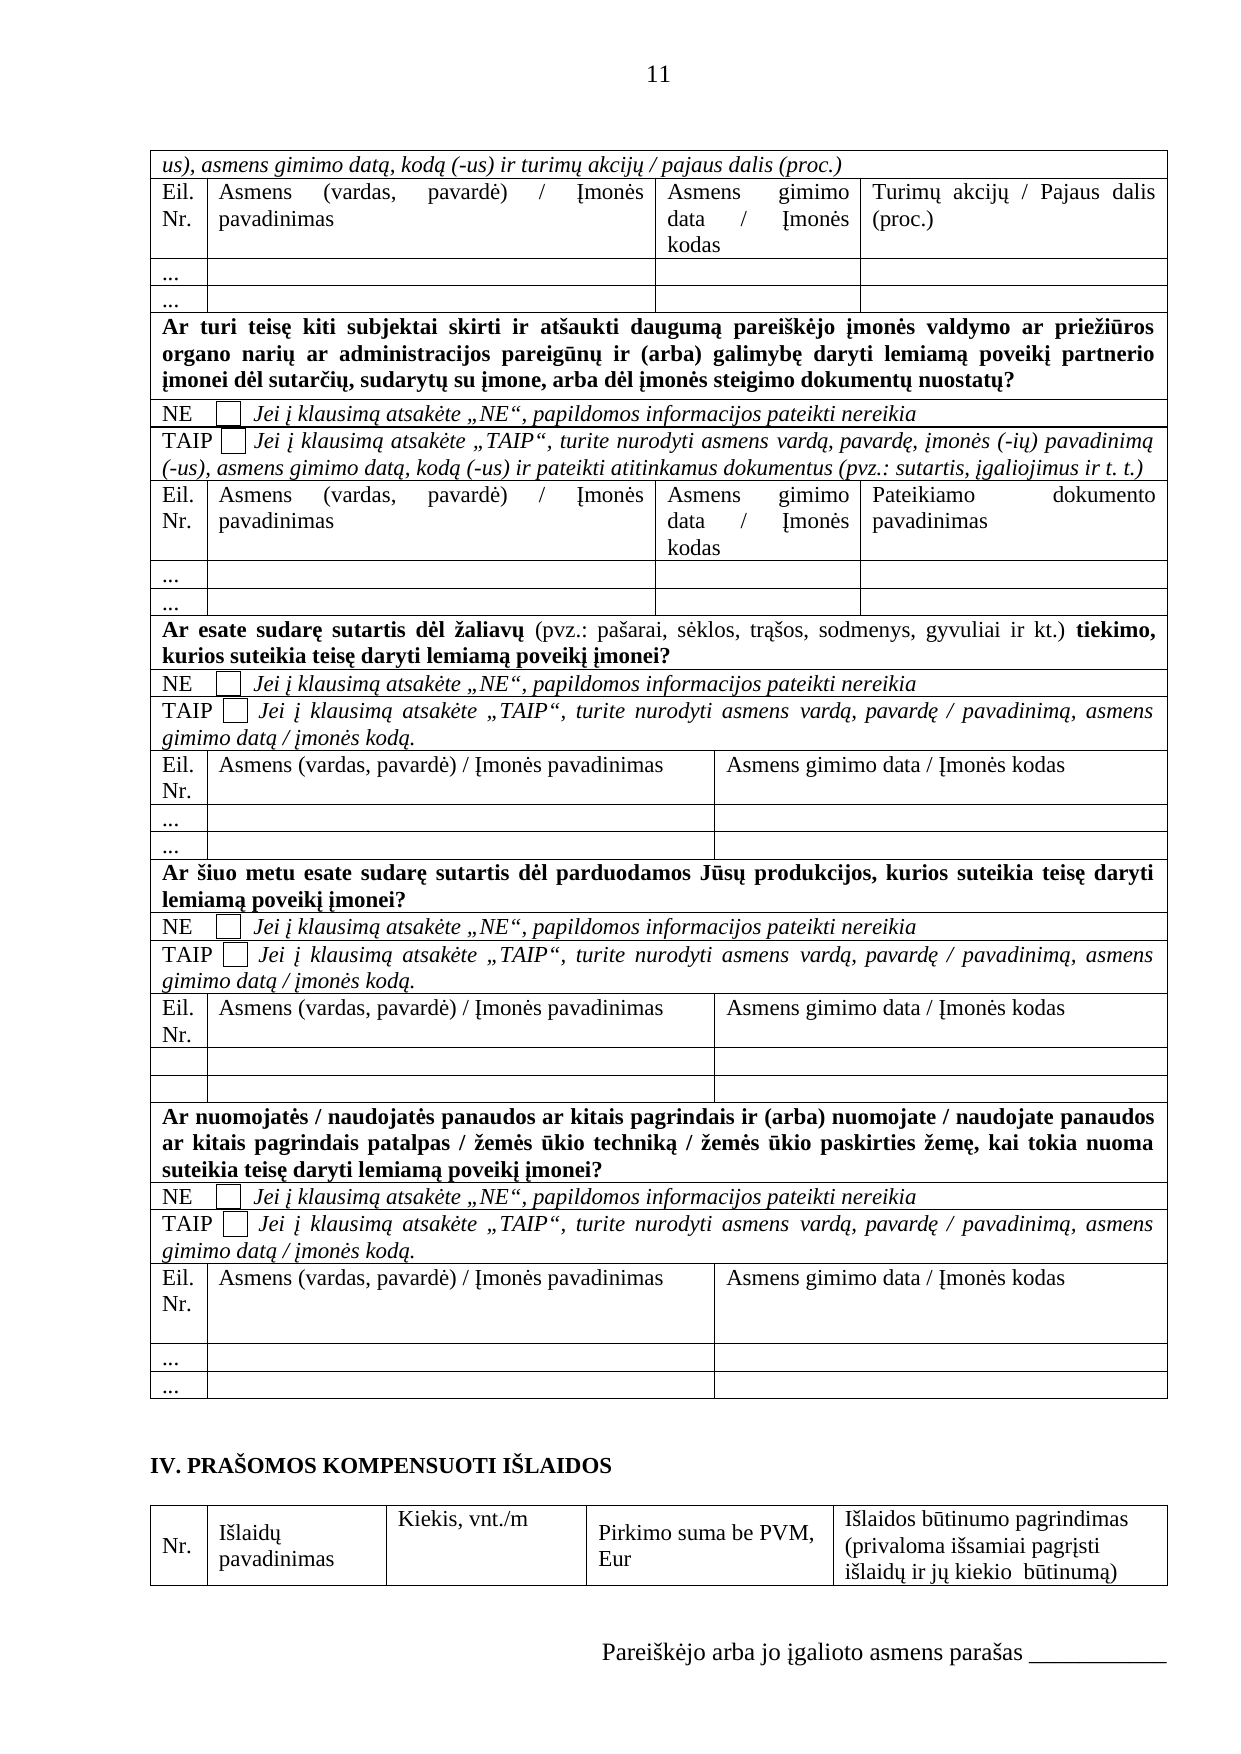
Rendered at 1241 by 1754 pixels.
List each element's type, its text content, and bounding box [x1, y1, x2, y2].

table_cell Asmens gimimo data / Įmonės kodas [656, 179, 860, 257]
table_cell [656, 286, 860, 312]
table_cell ... [151, 1344, 207, 1371]
table_header Išlaidos būtinumo pagrindimas (privaloma išsamiai pagrįsti išlaidų ir jų kiekio būtinumą) [834, 1506, 1167, 1584]
table_cell TAIP Jei į klausimą atsakėte „TAIP“, turite nurodyti asmens vardą, pavardę, įmonės (-ių) pavadinimą (-us), asmens gimimo datą, kodą (-us) ir pateikti atitinkamus dokumentus (pvz.: sutartis, įgaliojimus ir t. t.) [151, 428, 1167, 480]
table_cell [861, 286, 1167, 312]
table_cell [208, 259, 655, 285]
table_cell TAIP Jei į klausimą atsakėte „TAIP“, turite nurodyti asmens vardą, pavardę / pavadinimą, asmens gimimo datą / įmonės kodą. [151, 941, 1167, 993]
table_cell Eil. Nr. [151, 179, 207, 257]
table_cell Eil. Nr. [151, 1264, 207, 1343]
table_cell ... [151, 561, 207, 588]
table_cell NE Jei į klausimą atsakėte „NE“, papildomos informacijos pateikti nereikia [151, 1183, 1167, 1209]
table_cell [656, 259, 860, 285]
table_cell ... [151, 259, 207, 285]
table_cell Asmens (vardas, pavardė) / Įmonės pavadinimas [208, 1264, 714, 1343]
table_cell [656, 589, 860, 615]
text IV. PRAŠOMOS KOMPENSUOTI IŠLAIDOS [150, 1452, 1167, 1478]
table_cell [208, 286, 655, 312]
table_cell Ar turi teisę kiti subjektai skirti ir atšaukti daugumą pareiškėjo įmonės valdymo ar priežiūros organo narių ar administracijos pareigūnų ir (arba) galimybę daryti lemiamą poveikį partnerio įmonei dėl sutarčių, sudarytų su įmone, arba dėl įmonės steigimo dokumentų nuostatų? [151, 313, 1167, 399]
table_cell Eil. Nr. [151, 994, 207, 1047]
table_cell [151, 1048, 207, 1074]
table_cell NE Jei į klausimą atsakėte „NE“, papildomos informacijos pateikti nereikia [151, 670, 1167, 696]
table_cell [208, 589, 655, 615]
table_cell [715, 805, 1167, 831]
table_cell Asmens gimimo data / Įmonės kodas [715, 751, 1167, 804]
table_cell [208, 561, 655, 588]
table_cell Ar esate sudarę sutartis dėl žaliavų (pvz.: pašarai, sėklos, trąšos, sodmenys, gyvuliai ir kt.) tiekimo, kurios suteikia teisę daryti lemiamą poveikį įmonei? [151, 616, 1167, 669]
table_cell [208, 1372, 714, 1398]
table_cell [208, 832, 714, 858]
table_cell Asmens (vardas, pavardė) / Įmonės pavadinimas [208, 994, 714, 1047]
table_cell Eil. Nr. [151, 751, 207, 804]
table_cell [208, 1076, 714, 1102]
table_cell Asmens (vardas, pavardė) / Įmonės pavadinimas [208, 751, 714, 804]
table_cell NE Jei į klausimą atsakėte „NE“, papildomos informacijos pateikti nereikia [151, 913, 1167, 939]
table_cell [861, 561, 1167, 588]
table_cell Asmens (vardas, pavardė) / Įmonės pavadinimas [208, 179, 655, 257]
table_cell [151, 1076, 207, 1102]
table_cell [715, 1076, 1167, 1102]
table_cell Asmens gimimo data / Įmonės kodas [715, 1264, 1167, 1343]
table_header Pirkimo suma be PVM, Eur [587, 1506, 833, 1584]
table_header Išlaidų pavadinimas [208, 1506, 386, 1584]
table_cell TAIP Jei į klausimą atsakėte „TAIP“, turite nurodyti asmens vardą, pavardę / pavadinimą, asmens gimimo datą / įmonės kodą. [151, 697, 1167, 750]
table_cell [151, 151, 1167, 177]
table_cell Eil. Nr. [151, 481, 207, 560]
table_cell ... [151, 589, 207, 615]
table_cell Turimų akcijų / Pajaus dalis (proc.) [861, 179, 1167, 257]
table_cell ... [151, 832, 207, 858]
table_cell [656, 561, 860, 588]
table_cell Ar šiuo metu esate sudarę sutartis dėl parduodamos Jūsų produkcijos, kurios suteikia teisę daryti lemiamą poveikį įmonei? [151, 860, 1167, 912]
table_cell Ar nuomojatės / naudojatės panaudos ar kitais pagrindais ir (arba) nuomojate / naudojate panaudos ar kitais pagrindais patalpas / žemės ūkio techniką / žemės ūkio paskirties žemę, kai tokia nuoma suteikia teisę daryti lemiamą poveikį įmonei? [151, 1103, 1167, 1182]
table_cell Asmens gimimo data / Įmonės kodas [715, 994, 1167, 1047]
table_cell Pateikiamo dokumento pavadinimas [861, 481, 1167, 560]
table_cell [208, 805, 714, 831]
table_cell ... [151, 1372, 207, 1398]
table_cell [715, 1372, 1167, 1398]
table_cell Asmens gimimo data / Įmonės kodas [656, 481, 860, 560]
table_cell [715, 1048, 1167, 1074]
table_cell [715, 1344, 1167, 1371]
table_cell TAIP Jei į klausimą atsakėte „TAIP“, turite nurodyti asmens vardą, pavardę / pavadinimą, asmens gimimo datą / įmonės kodą. [151, 1210, 1167, 1263]
table_cell [861, 259, 1167, 285]
table_header Kiekis, vnt./m [387, 1506, 586, 1584]
table_cell ... [151, 286, 207, 312]
table_cell Asmens (vardas, pavardė) / Įmonės pavadinimas [208, 481, 655, 560]
table_cell ... [151, 805, 207, 831]
table_cell [208, 1048, 714, 1074]
table_cell [715, 832, 1167, 858]
table_cell [208, 1344, 714, 1371]
table_cell NE Jei į klausimą atsakėte „NE“, papildomos informacijos pateikti nereikia [151, 400, 1167, 426]
table_header Nr. [151, 1506, 207, 1584]
table_cell [861, 589, 1167, 615]
